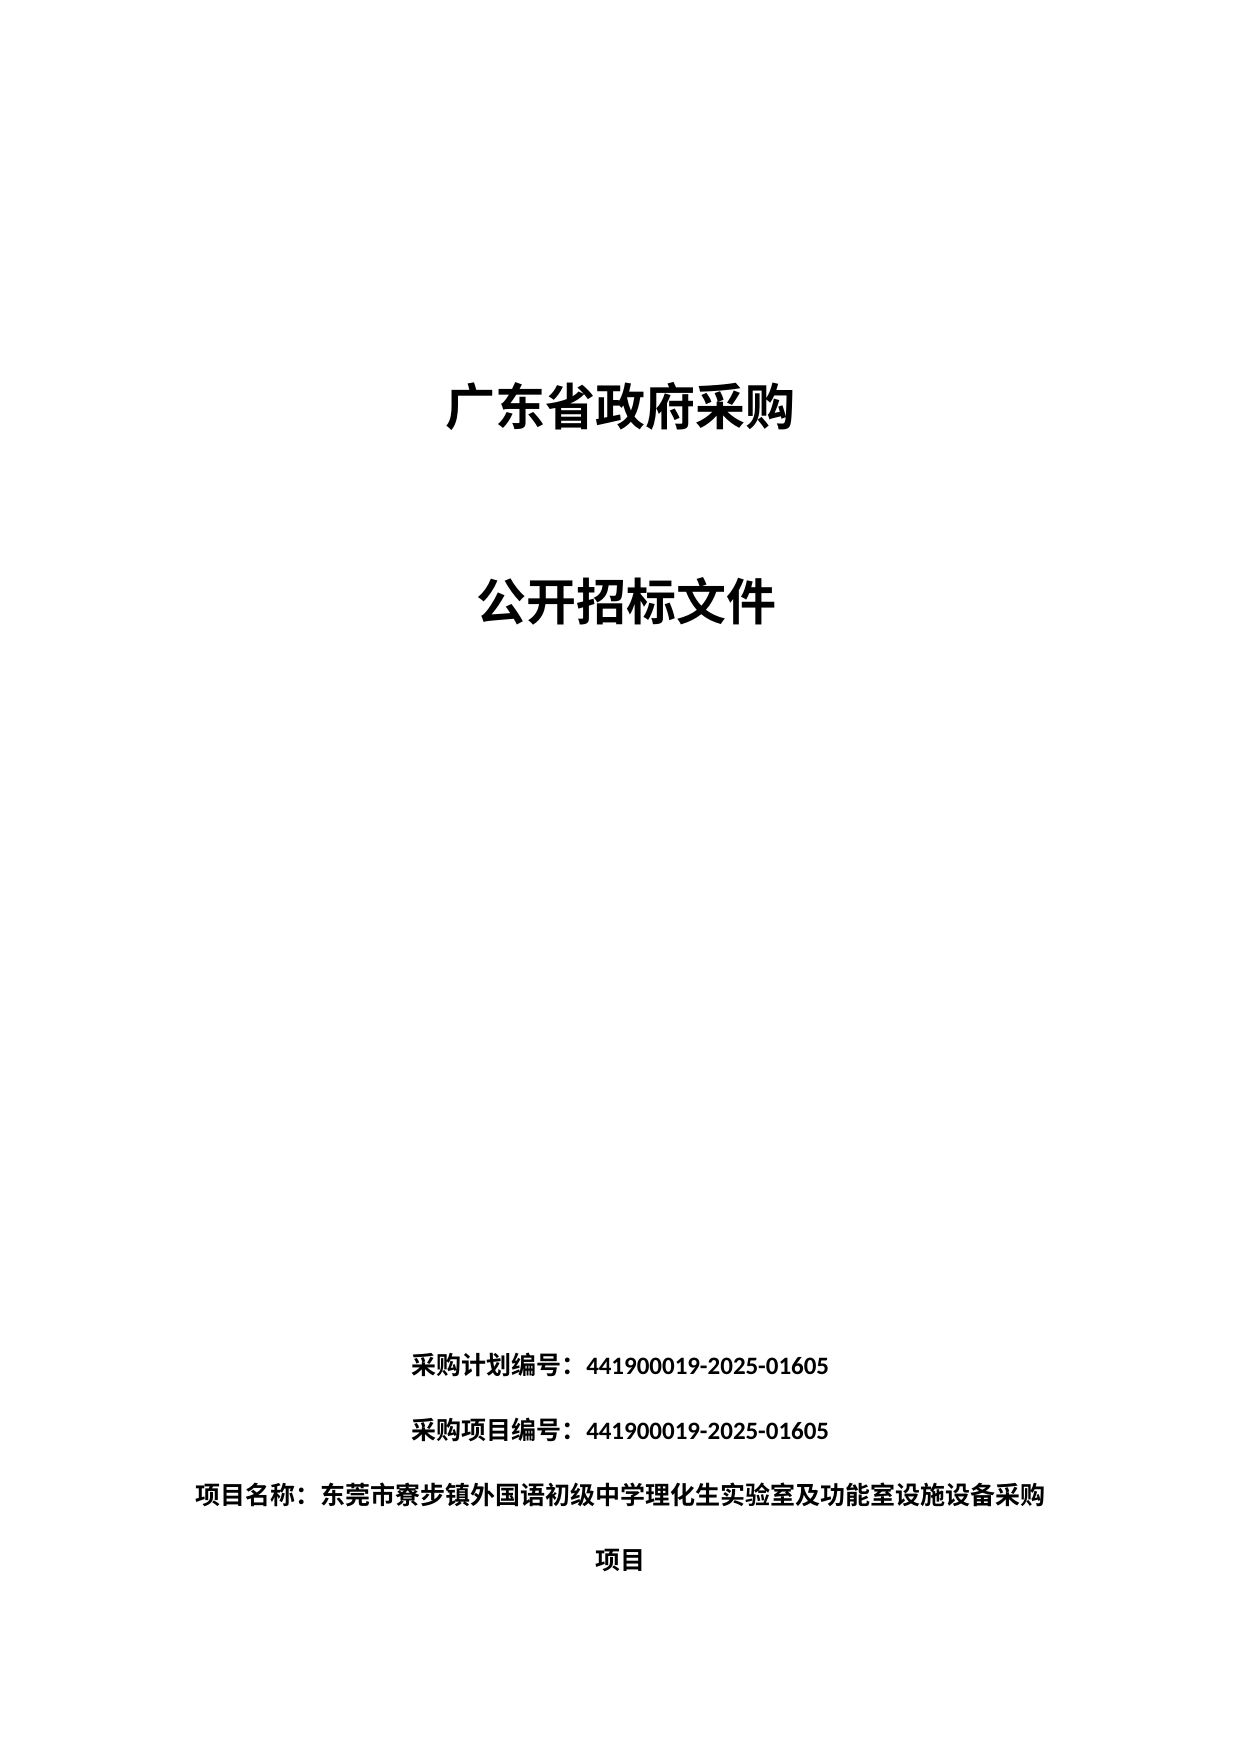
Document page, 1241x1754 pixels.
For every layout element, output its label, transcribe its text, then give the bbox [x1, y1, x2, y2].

text 项目名称：东莞市寮步镇外国语初级中学理化生实验室及功能室设施设备采购项目 [187, 1462, 1053, 1592]
text 采购计划编号：441900019-2025-01605 [187, 1332, 1053, 1397]
text 公开招标文件 [187, 552, 1053, 1332]
text 采购项目编号：441900019-2025-01605 [187, 1397, 1053, 1462]
text 广东省政府采购 [187, 357, 1053, 454]
